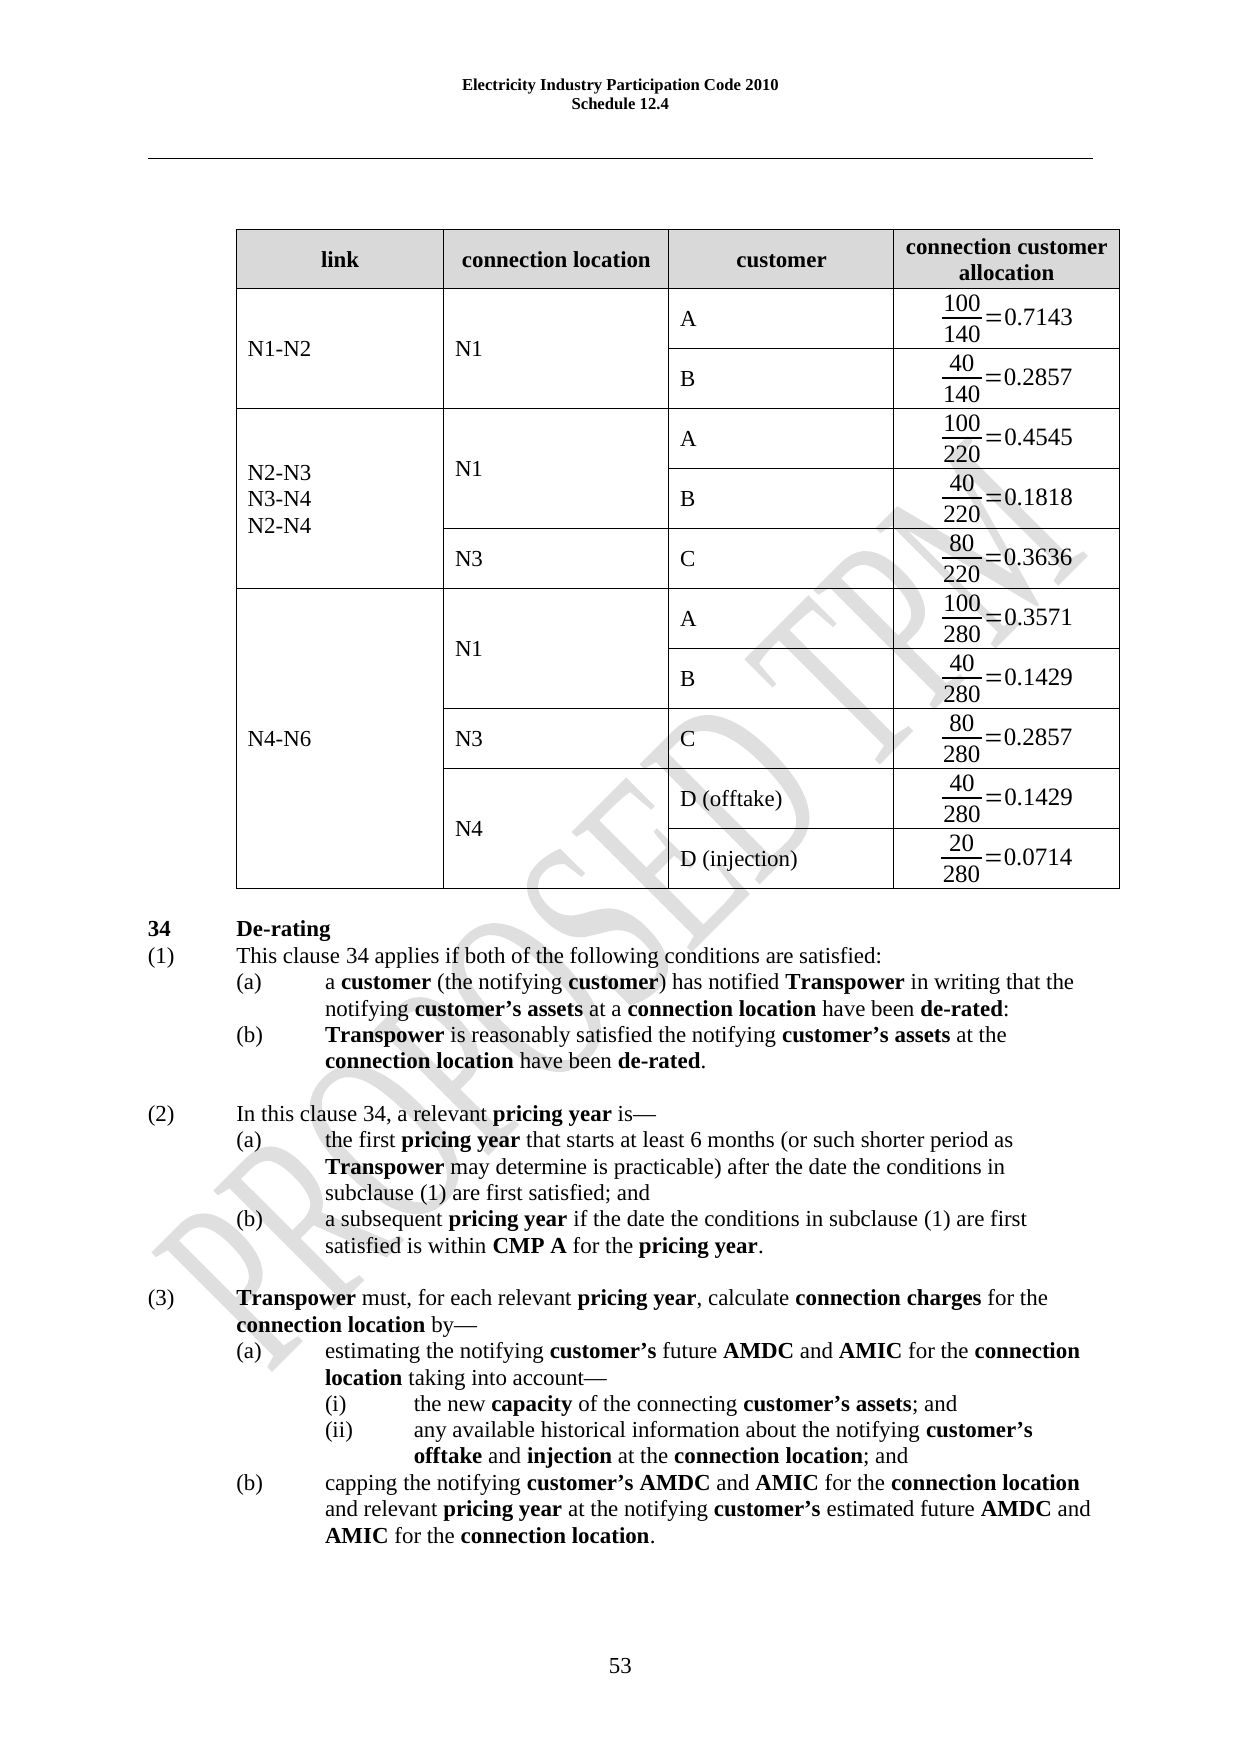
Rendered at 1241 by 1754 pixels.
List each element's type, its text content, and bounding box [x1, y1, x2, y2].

subtitle a subsequent pricing year if the date the conditions in subclause (1) are first satisfied is within CMP A for the pricing year. [236, 1205, 1093, 1258]
table_cell [894, 589, 1119, 648]
table_cell N1 [444, 289, 668, 408]
table_cell [894, 649, 1119, 708]
table_cell [894, 469, 1119, 528]
table_cell B [669, 649, 893, 708]
subtitle the first pricing year that starts at least 6 months (or such shorter period as Transpower may determine is practicable) after the date the conditions in subclause (1) are first satisfied; and [236, 1126, 1093, 1205]
table_header link [237, 230, 443, 288]
subtitle any available historical information about the notifying customer’s offtake and injection at the connection location; and [325, 1416, 1093, 1469]
table_cell [894, 829, 1119, 888]
table_header connection customer allocation [894, 230, 1119, 288]
subtitle a customer (the notifying customer) has notified Transpower in writing that the notifying customer’s assets at a connection location have been de-rated: [236, 968, 1093, 1021]
table_cell C [669, 529, 893, 588]
table_cell A [669, 289, 893, 348]
subtitle De-rating [148, 916, 1093, 942]
table_cell N2-N3 N3-N4 N2-N4 [237, 409, 443, 588]
table_header customer [669, 230, 893, 288]
table_header connection location [444, 230, 668, 288]
subtitle the new capacity of the connecting customer’s assets; and [325, 1390, 1093, 1416]
table_cell B [669, 349, 893, 408]
subtitle In this clause 34, a relevant pricing year is— [148, 1100, 1093, 1126]
table_cell N1-N2 [237, 289, 443, 408]
table_cell D (injection) [669, 829, 893, 888]
table_cell N3 [444, 529, 668, 588]
table_cell D (offtake) [669, 769, 893, 828]
subtitle Transpower must, for each relevant pricing year, calculate connection charges for the connection location by— [148, 1284, 1093, 1337]
subtitle estimating the notifying customer’s future AMDC and AMIC for the connection location taking into account— [236, 1337, 1093, 1390]
table_cell [894, 529, 1119, 588]
table_cell B [669, 469, 893, 528]
table_cell N1 [444, 589, 668, 708]
table_cell C [669, 709, 893, 768]
table_cell A [669, 409, 893, 468]
subtitle Transpower is reasonably satisfied the notifying customer’s assets at the connection location have been de-rated. [236, 1021, 1093, 1074]
table_cell [894, 349, 1119, 408]
table_cell A [669, 589, 893, 648]
table_cell N4 [444, 769, 668, 888]
table_cell [894, 289, 1119, 348]
table_cell [894, 409, 1119, 468]
subtitle This clause 34 applies if both of the following conditions are satisfied: [148, 942, 1093, 968]
table_cell N4-N6 [237, 589, 443, 888]
table_cell N3 [444, 709, 668, 768]
table_cell [894, 709, 1119, 768]
subtitle capping the notifying customer’s AMDC and AMIC for the connection location and relevant pricing year at the notifying customer’s estimated future AMDC and AMIC for the connection location. [236, 1469, 1093, 1548]
table_cell [894, 769, 1119, 828]
table_cell N1 [444, 409, 668, 528]
